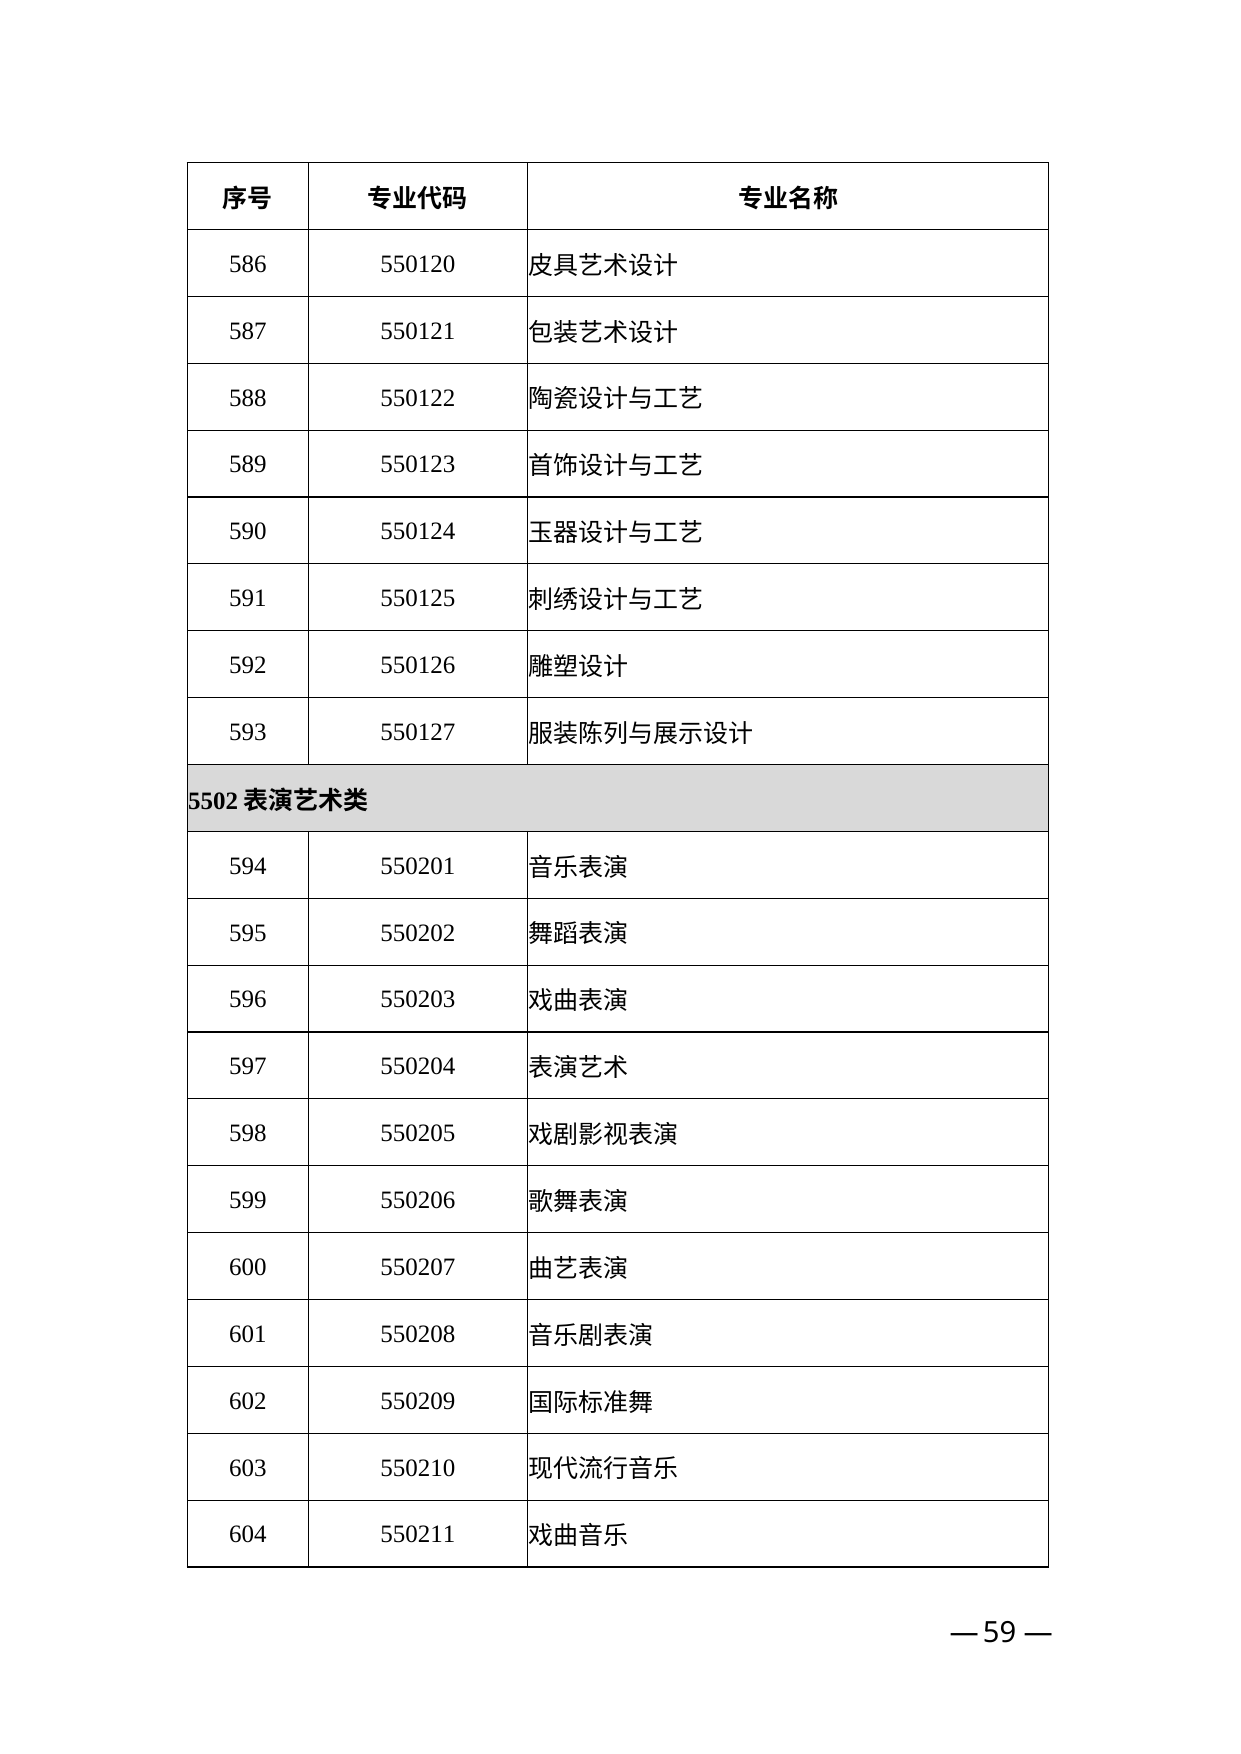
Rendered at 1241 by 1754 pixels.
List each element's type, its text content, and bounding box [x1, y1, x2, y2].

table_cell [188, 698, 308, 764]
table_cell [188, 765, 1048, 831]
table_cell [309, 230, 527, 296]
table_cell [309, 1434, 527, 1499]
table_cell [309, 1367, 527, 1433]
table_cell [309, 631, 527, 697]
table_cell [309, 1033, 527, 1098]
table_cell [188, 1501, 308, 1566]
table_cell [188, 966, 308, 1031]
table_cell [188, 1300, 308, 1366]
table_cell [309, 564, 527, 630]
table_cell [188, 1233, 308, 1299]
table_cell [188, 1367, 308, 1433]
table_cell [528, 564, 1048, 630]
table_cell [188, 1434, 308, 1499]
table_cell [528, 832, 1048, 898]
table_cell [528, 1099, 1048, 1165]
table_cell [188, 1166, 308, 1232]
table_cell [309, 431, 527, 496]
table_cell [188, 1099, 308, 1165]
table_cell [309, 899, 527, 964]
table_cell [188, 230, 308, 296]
table_header 序号 [188, 163, 308, 229]
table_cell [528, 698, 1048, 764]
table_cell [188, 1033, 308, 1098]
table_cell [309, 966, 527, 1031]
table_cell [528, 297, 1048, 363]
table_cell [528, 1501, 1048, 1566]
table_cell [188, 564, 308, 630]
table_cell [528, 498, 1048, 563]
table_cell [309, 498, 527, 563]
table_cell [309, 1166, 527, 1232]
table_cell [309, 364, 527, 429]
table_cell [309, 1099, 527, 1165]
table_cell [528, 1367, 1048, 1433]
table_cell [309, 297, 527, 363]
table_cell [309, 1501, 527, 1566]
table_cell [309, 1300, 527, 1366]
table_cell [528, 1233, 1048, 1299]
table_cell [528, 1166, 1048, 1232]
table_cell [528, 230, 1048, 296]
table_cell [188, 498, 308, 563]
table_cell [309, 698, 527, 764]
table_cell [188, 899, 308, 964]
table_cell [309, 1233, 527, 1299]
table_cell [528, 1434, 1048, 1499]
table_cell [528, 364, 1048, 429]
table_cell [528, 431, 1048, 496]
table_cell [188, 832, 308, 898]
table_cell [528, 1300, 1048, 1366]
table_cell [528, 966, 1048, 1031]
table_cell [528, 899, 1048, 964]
table_header 专业代码 [309, 163, 527, 229]
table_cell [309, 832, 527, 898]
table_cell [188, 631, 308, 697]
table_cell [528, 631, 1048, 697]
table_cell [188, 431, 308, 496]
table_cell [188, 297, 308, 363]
table_header 专业名称 [528, 163, 1048, 229]
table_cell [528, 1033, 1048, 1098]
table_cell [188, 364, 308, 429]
